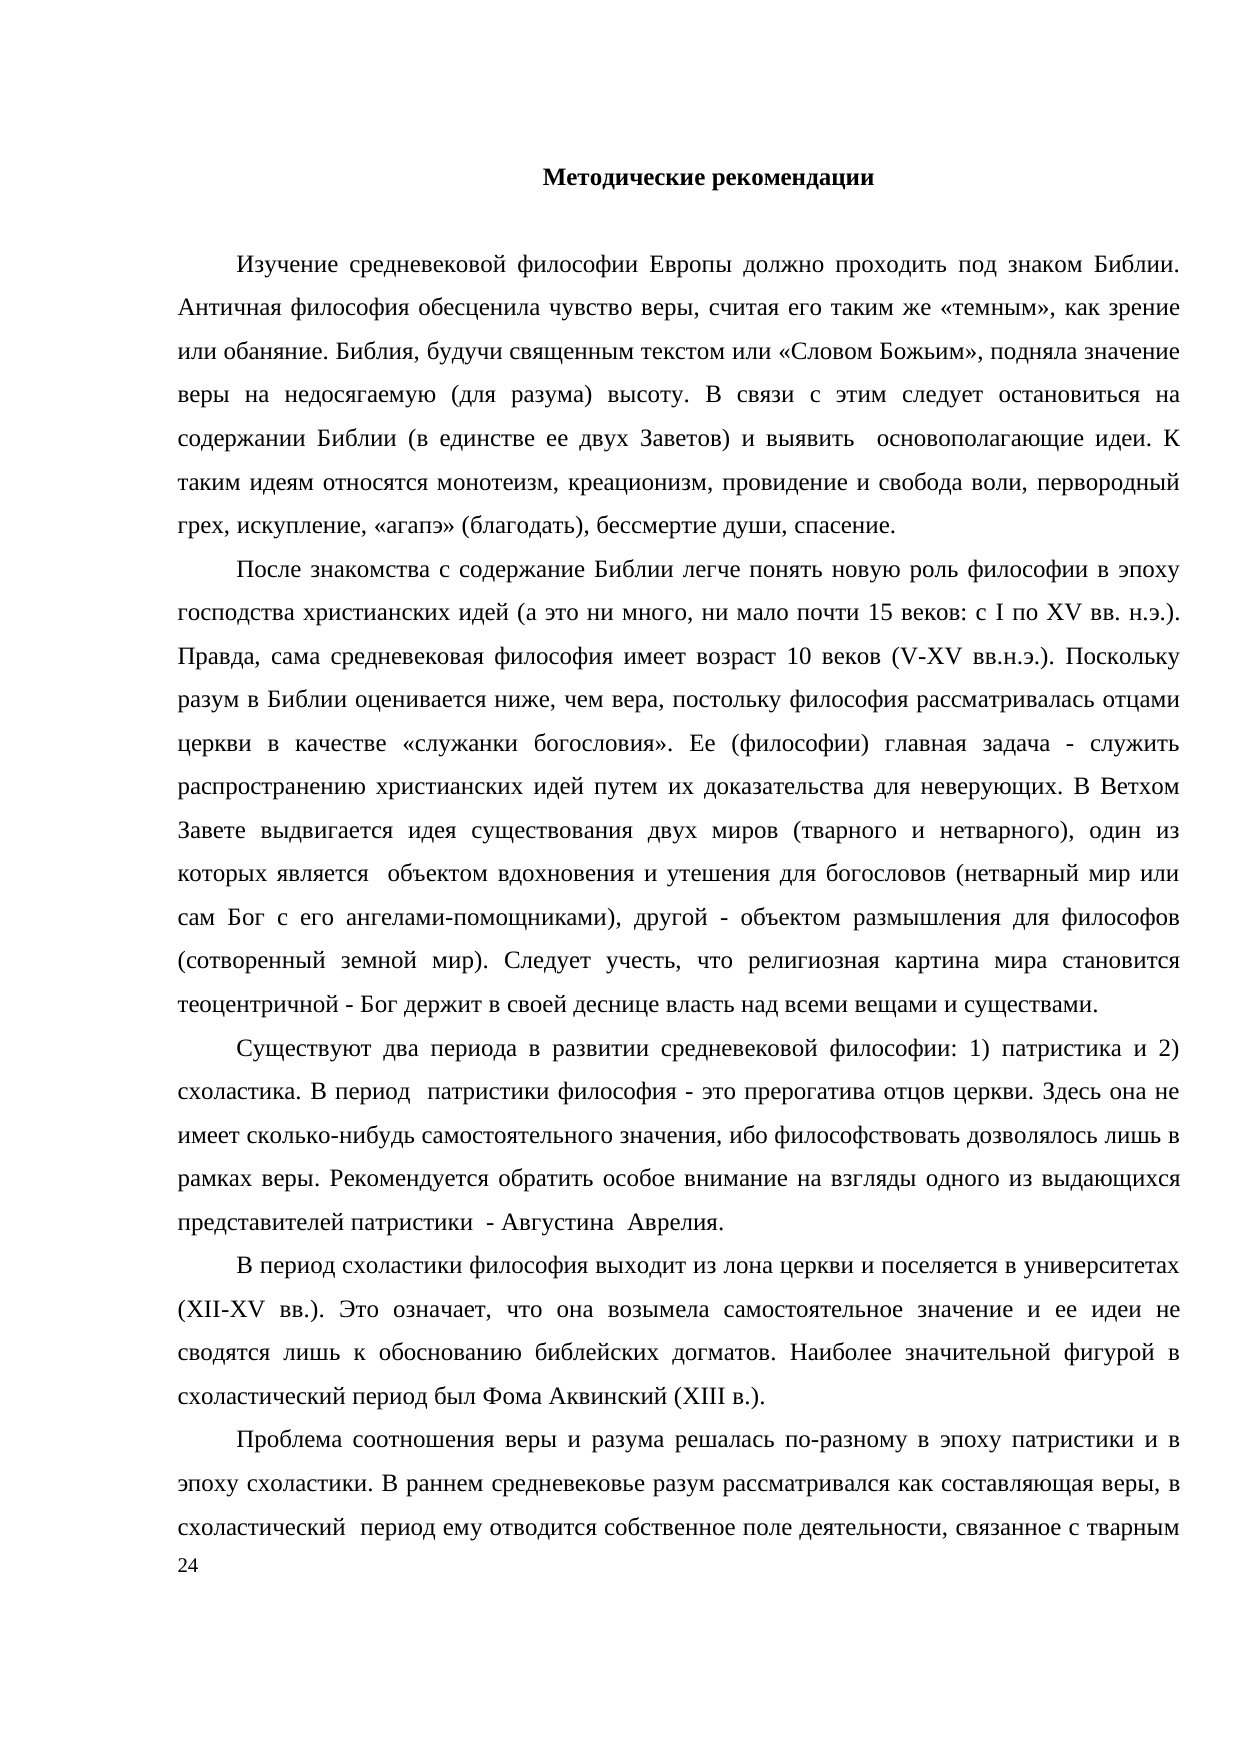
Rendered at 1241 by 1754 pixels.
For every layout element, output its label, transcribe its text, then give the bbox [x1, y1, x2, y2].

text В период схоластики философия выходит из лона церкви и поселяется в университетах (XII-ХV вв.). Это означает, что она возымела самостоятельное значение и ее идеи не сводятся лишь к обоснованию библейских догматов. Наиболее значительной фигурой в схоластический период был Фома Аквинский (ХIII в.). [177, 1250, 1181, 1410]
text Существуют два периода в развитии средневековой философии: 1) патристика и 2) схоластика. В период патристики философия - это прерогатива отцов церкви. Здесь она не имеет сколько-нибудь самостоятельного значения, ибо философствовать дозволялось лишь в рамках веры. Рекомендуется обратить особое внимание на взгляды одного из выдающихся представителей патристики - Августина Аврелия. [177, 1032, 1181, 1236]
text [177, 1424, 1181, 1541]
subtitle Методические рекомендации [177, 162, 1181, 191]
text После знакомства с содержание Библии легче понять новую роль философии в эпоху господства христианских идей (а это ни много, ни мало почти 15 веков: с I по ХV вв. н.э.). Правда, сама средневековая философия имеет возраст 10 веков (V-ХV вв.н.э.). Поскольку разум в Библии оценивается ниже, чем вера, постольку философия рассматривалась отцами церкви в качестве «служанки богословия». Ее (философии) главная задача - служить распространению христианских идей путем их доказательства для неверующих. В Ветхом Завете выдвигается идея существования двух миров (тварного и нетварного), один из которых является объектом вдохновения и утешения для богословов (нетварный мир или сам Бог с его ангелами-помощниками), другой - объектом размышления для философов (сотворенный земной мир). Следует учесть, что религиозная картина мира становится теоцентричной - Бог держит в своей деснице власть над всеми вещами и существами. [177, 553, 1181, 1018]
text Изучение средневековой философии Европы должно проходить под знаком Библии. Античная философия обесценила чувство веры, считая его таким же «темным», как зрение или обаняние. Библия, будучи священным текстом или «Словом Божьим», подняла значение веры на недосягаемую (для разума) высоту. В связи с этим следует остановиться на содержании Библии (в единстве ее двух Заветов) и выявить основополагающие идеи. К таким идеям относятся монотеизм, креационизм, провидение и свобода воли, первородный грех, искупление, «агапэ» (благодать), бессмертие души, спасение. [177, 249, 1181, 539]
